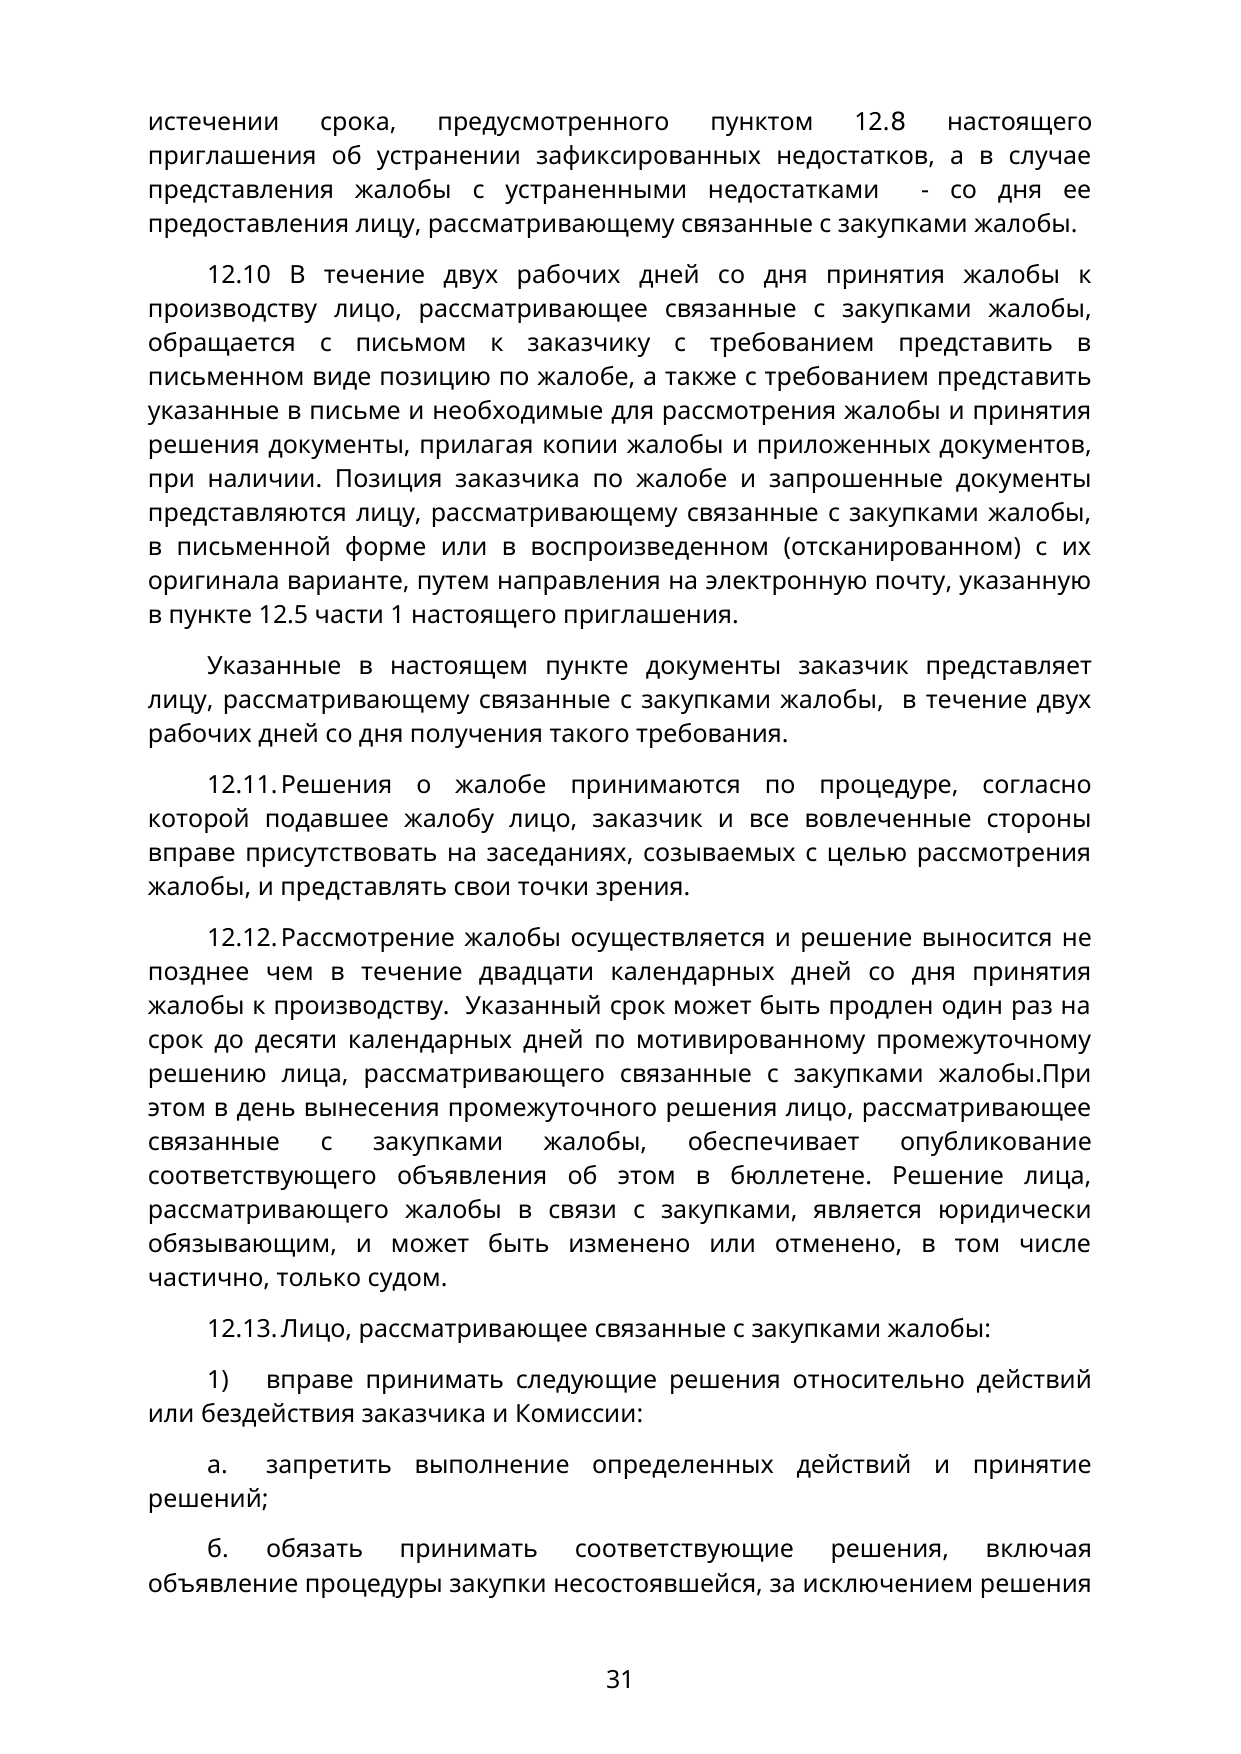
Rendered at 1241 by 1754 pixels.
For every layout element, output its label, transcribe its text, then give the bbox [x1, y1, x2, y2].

text 12.10 В течение двух рабочих дней со дня принятия жалобы к производству лицо, рассматривающее связанные с закупками жалобы, обращается с письмом к заказчику с требованием представить в письменном виде позицию по жалобе, а также с требованием представить указанные в письме и необходимые для рассмотрения жалобы и принятия решения документы, прилагая копии жалобы и приложенных документов, при наличии. Позиция заказчика по жалобе и запрошенные документы представляются лицу, рассматривающему связанные с закупками жалобы, в письменной форме или в воспроизведенном (отсканированном) с их оригинала варианте, путем направления на электронную почту, указанную в пункте 12.5 части 1 настоящего приглашения. [148, 256, 1092, 631]
text Указанные в настоящем пункте документы заказчик представляет лицу, рассматривающему связанные с закупками жалобы, в течение двух рабочих дней со дня получения такого требования. [148, 648, 1092, 750]
text 12.12. Рассмотрение жалобы осуществляется и решение выносится не позднее чем в течение двадцати календарных дней со дня принятия жалобы к производству. Указанный срок может быть продлен один раз на срок до десяти календарных дней по мотивированному промежуточному решению лица, рассматривающего связанные с закупками жалобы.При этом в день вынесения промежуточного решения лицо, рассматривающее связанные с закупками жалобы, обеспечивает опубликование соответствующего объявления об этом в бюллетене. Решение лица, рассматривающего жалобы в связи с закупками, является юридически обязывающим, и может быть изменено или отменено, в том числе частично, только судом. [148, 919, 1092, 1294]
text а. запретить выполнение определенных действий и принятие решений; [148, 1446, 1092, 1514]
text 1) вправе принимать следующие решения относительно действий или бездействия заказчика и Комиссии: [148, 1362, 1092, 1430]
text 12.11. Решения о жалобе принимаются по процедуре, согласно которой подавшее жалобу лицо, заказчик и все вовлеченные стороны вправе присутствовать на заседаниях, созываемых с целью рассмотрения жалобы, и представлять свои точки зрения. [148, 767, 1092, 903]
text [148, 103, 1092, 240]
text 12.13. Лицо, рассматривающее связанные с закупками жалобы: [148, 1311, 1092, 1345]
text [148, 1531, 1092, 1599]
